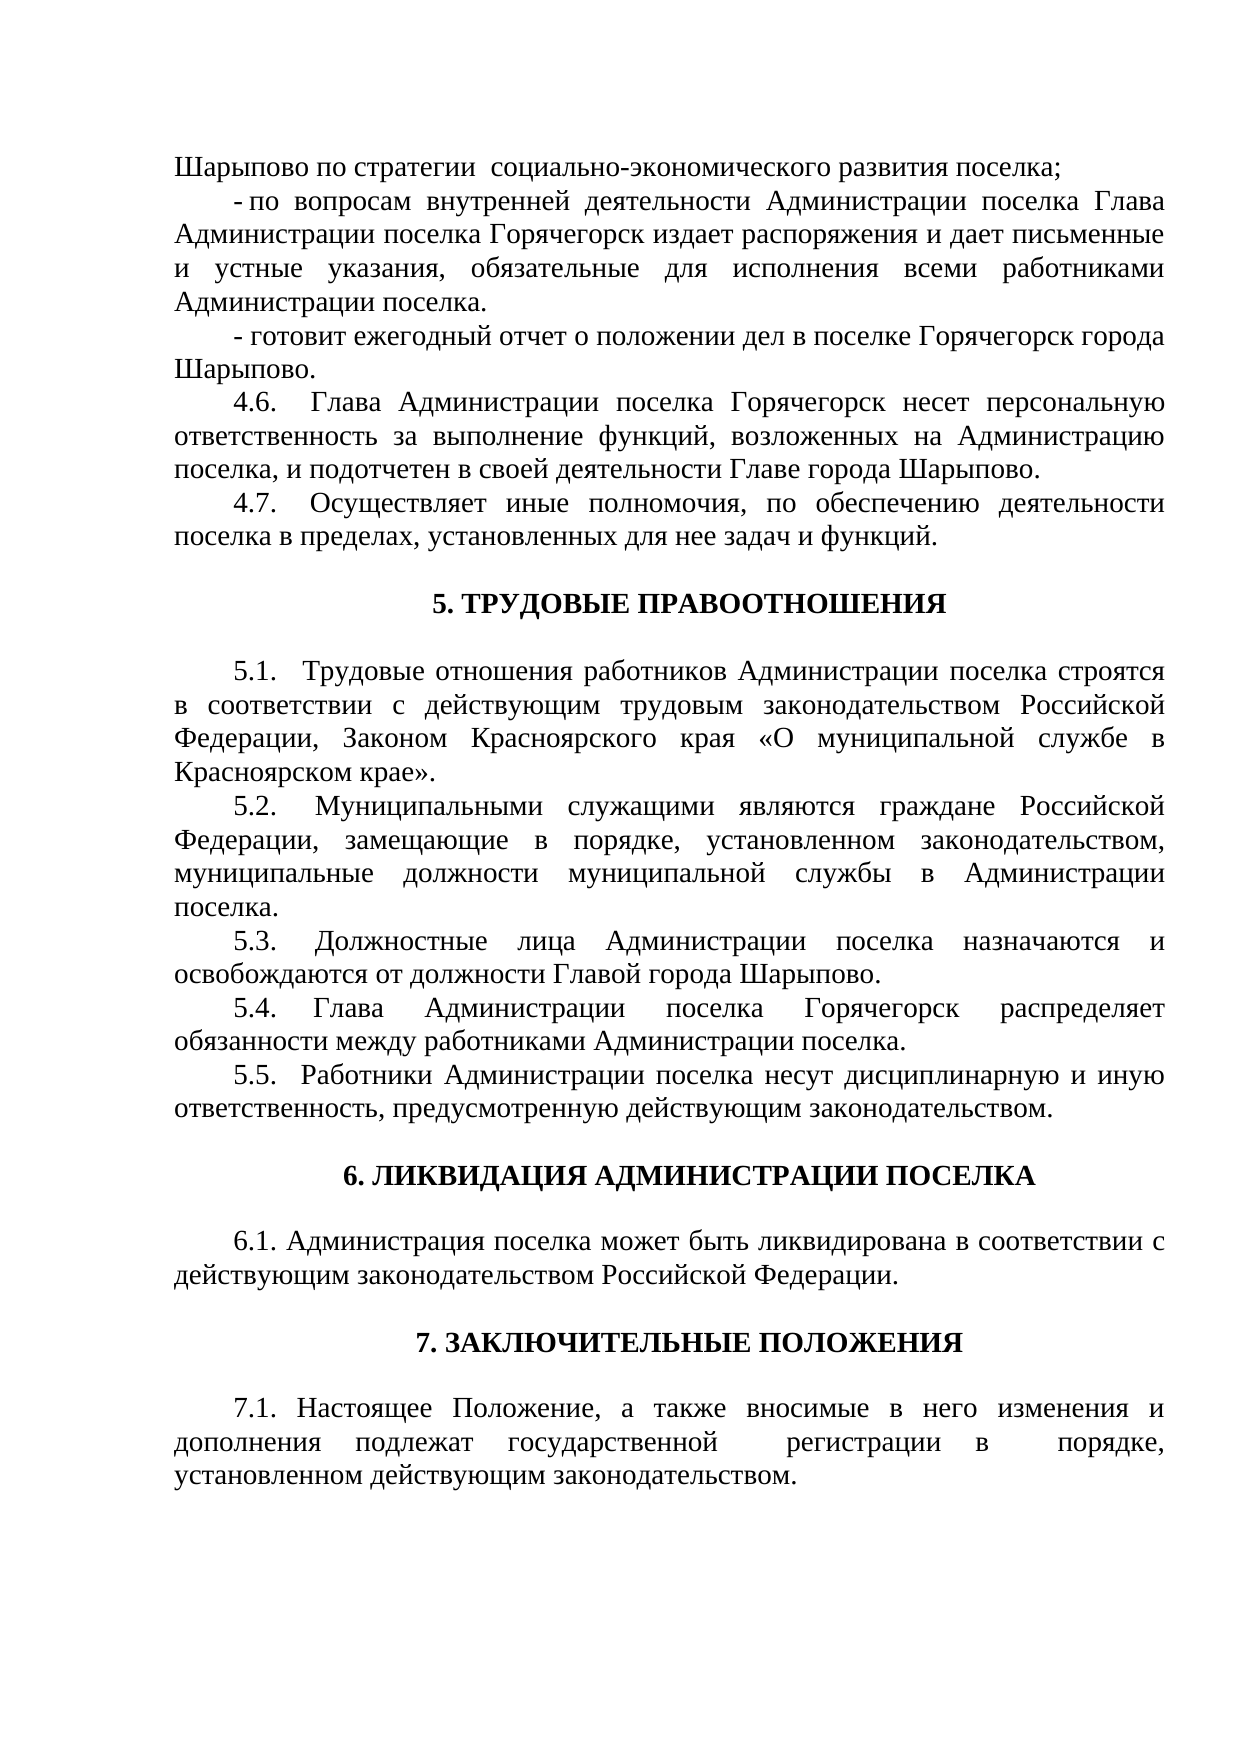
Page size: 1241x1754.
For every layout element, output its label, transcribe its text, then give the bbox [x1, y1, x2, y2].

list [174, 150, 1166, 183]
text 5. ТРУДОВЫЕ ПРАВООТНОШЕНИЯ [213, 586, 1166, 619]
text 6.1. Администрация поселка может быть ликвидирована в соответствии с действующим законодательством Российской Федерации. [174, 1224, 1166, 1291]
text - готовит ежегодный отчет о положении дел в поселке Горячегорск города Шарыпово. [174, 318, 1166, 385]
text 7. ЗАКЛЮЧИТЕЛЬНЫЕ ПОЛОЖЕНИЯ [213, 1325, 1166, 1358]
text 5.4. Глава Администрации поселка Горячегорск распределяет обязанности между работниками Администрации поселка. [174, 990, 1166, 1057]
text 5.1. Трудовые отношения работников Администрации поселка строятся в соответствии с действующим трудовым законодательством Российской Федерации, Законом Красноярского края «О муниципальной службе в Красноярском крае». [174, 654, 1166, 788]
text 6. ЛИКВИДАЦИЯ АДМИНИСТРАЦИИ ПОСЕЛКА [213, 1158, 1166, 1191]
list Муниципальными служащими являются граждане Российской Федерации, замещающие в порядке, установленном законодательством, муниципальные должности муниципальной службы в Администрации поселка. [174, 789, 1166, 923]
list по вопросам внутренней деятельности Администрации поселка Глава Администрации поселка Горячегорск издает распоряжения и дает письменные и устные указания, обязательные для исполнения всеми работниками Администрации поселка. [174, 183, 1166, 318]
text 5.5. Работники Администрации поселка несут дисциплинарную и иную ответственность, предусмотренную действующим законодательством. [174, 1057, 1166, 1124]
text 7.1. Настоящее Положение, а также вносимые в него изменения и дополнения подлежат государственной регистрации в порядке, установленном действующим законодательством. [174, 1391, 1166, 1491]
list Должностные лица Администрации поселка назначаются и освобождаются от должности Главой города Шарыпово. [174, 923, 1166, 990]
text 4.6. Глава Администрации поселка Горячегорск несет персональную ответственность за выполнение функций, возложенных на Администрацию поселка, и подотчетен в своей деятельности Главе города Шарыпово. [174, 385, 1166, 485]
text 4.7. Осуществляет иные полномочия, по обеспечению деятельности поселка в пределах, установленных для нее задач и функций. [174, 485, 1166, 552]
